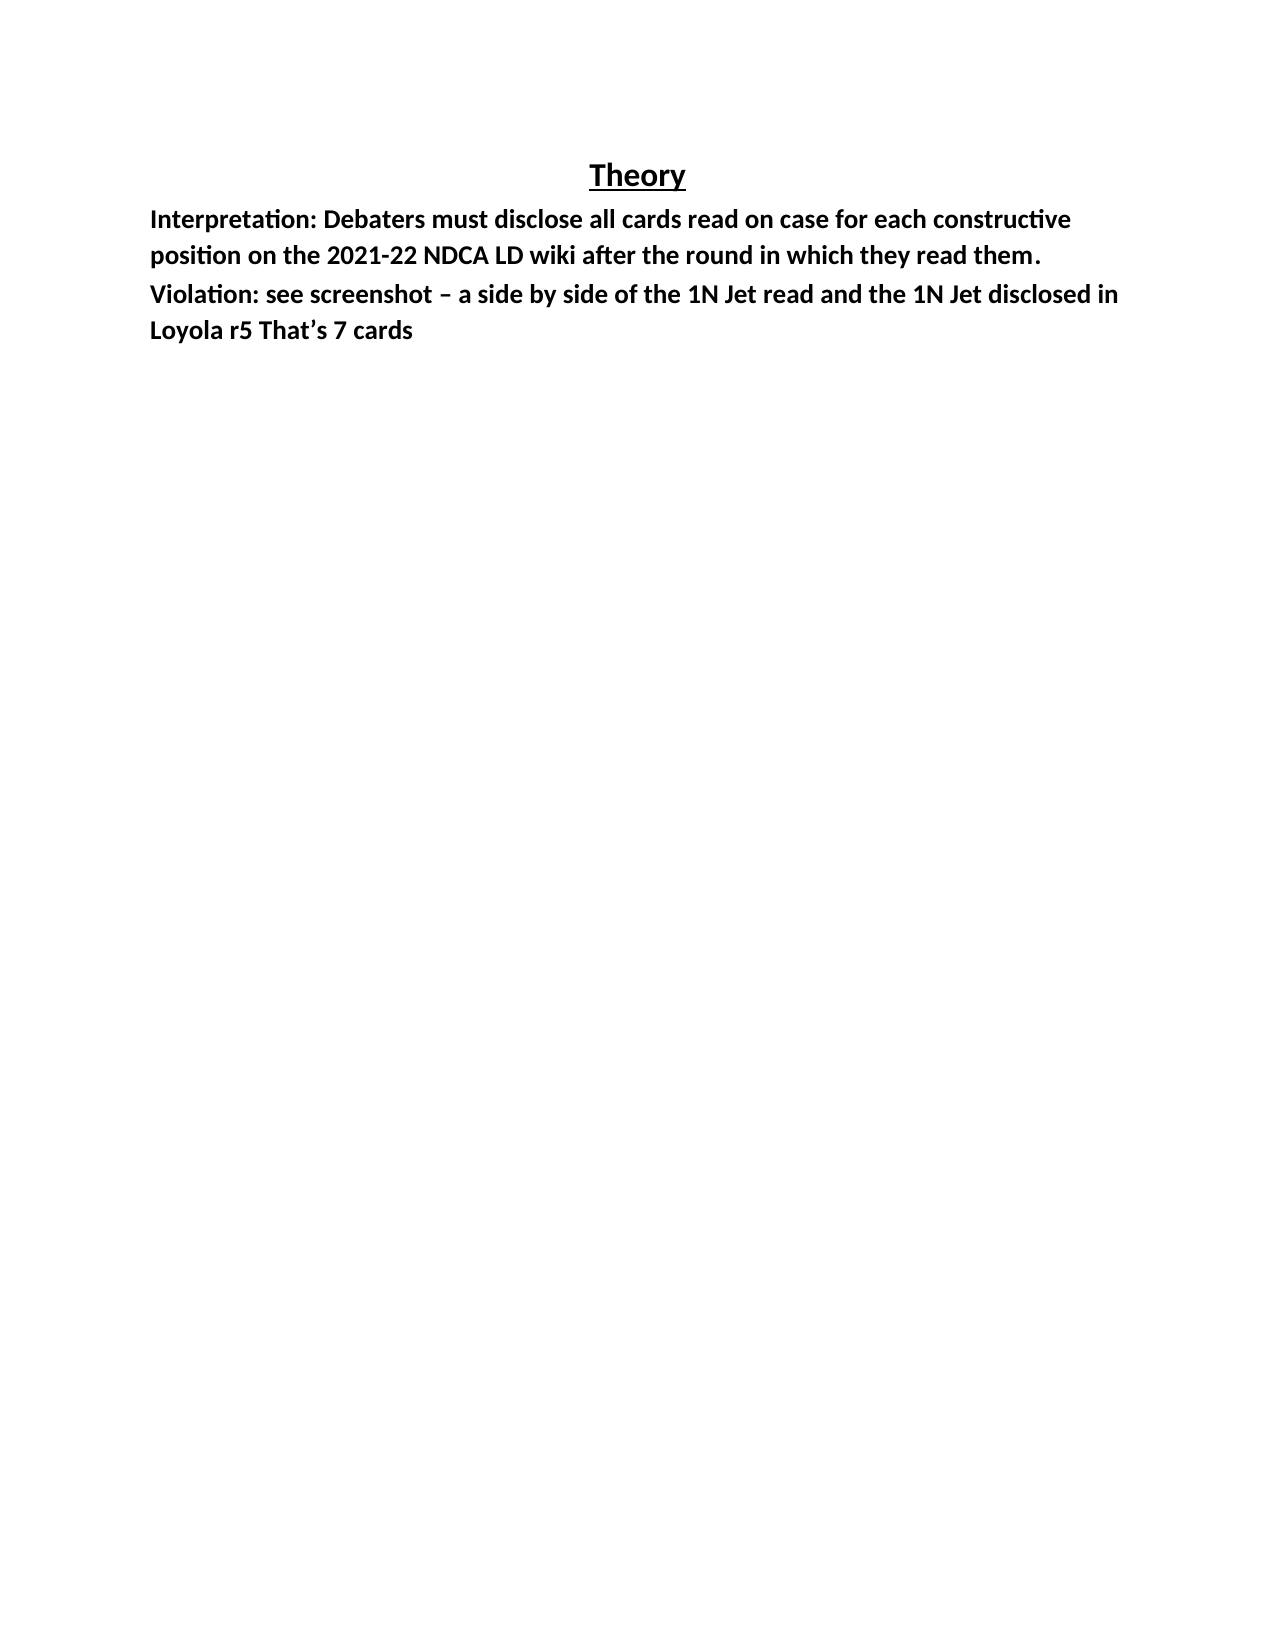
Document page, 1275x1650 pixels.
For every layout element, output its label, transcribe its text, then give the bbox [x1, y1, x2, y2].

subtitle Interpretation: Debaters must disclose all cards read on case for each constructive position on the 2021-22 NDCA LD wiki after the round in which they read them. [150, 202, 1125, 271]
subtitle Theory [150, 154, 1125, 195]
subtitle Violation: see screenshot – a side by side of the 1N Jet read and the 1N Jet disclosed in Loyola r5 That’s 7 cards [150, 278, 1125, 346]
